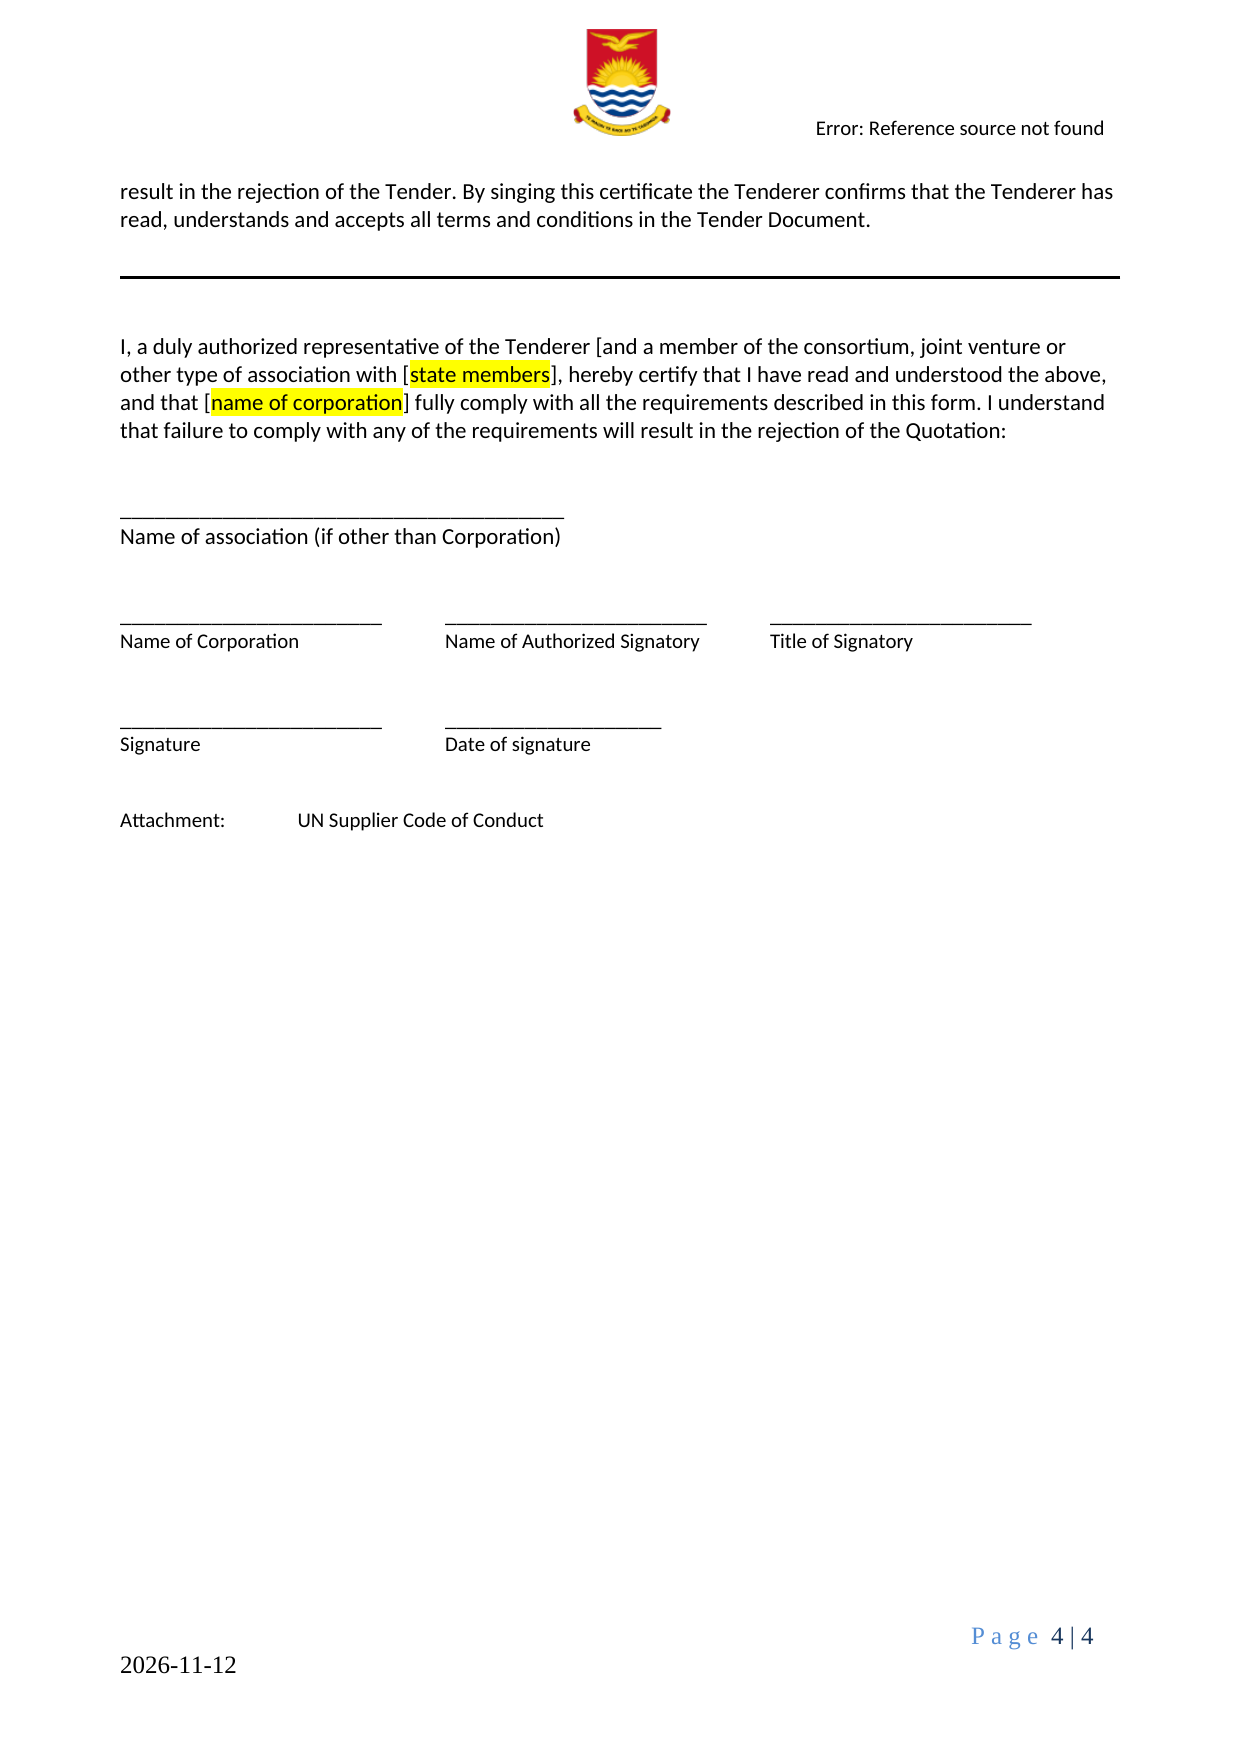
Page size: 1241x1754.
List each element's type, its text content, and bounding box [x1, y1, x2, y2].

text Attachment: UN Supplier Code of Conduct [120, 807, 1120, 832]
picture [573, 29, 671, 136]
text _______________________________________ Name of association (if other than Corporation) [120, 494, 1120, 550]
text _______________________ _______________________ _______________________ Name of Corporation Name of Authorized Signatory Title of Signatory [120, 600, 1120, 654]
text I, a duly authorized representative of the Tenderer [and a member of the consortium, joint venture or other type of association with [state members], hereby certify that I have read and understood the above, and that [name of corporation] fully comply with all the requirements described in this form. I understand that failure to comply with any of the requirements will result in the rejection of the Quotation: [120, 332, 1120, 444]
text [120, 177, 1120, 233]
text _______________________ ___________________ Signature Date of signature [120, 704, 1120, 757]
